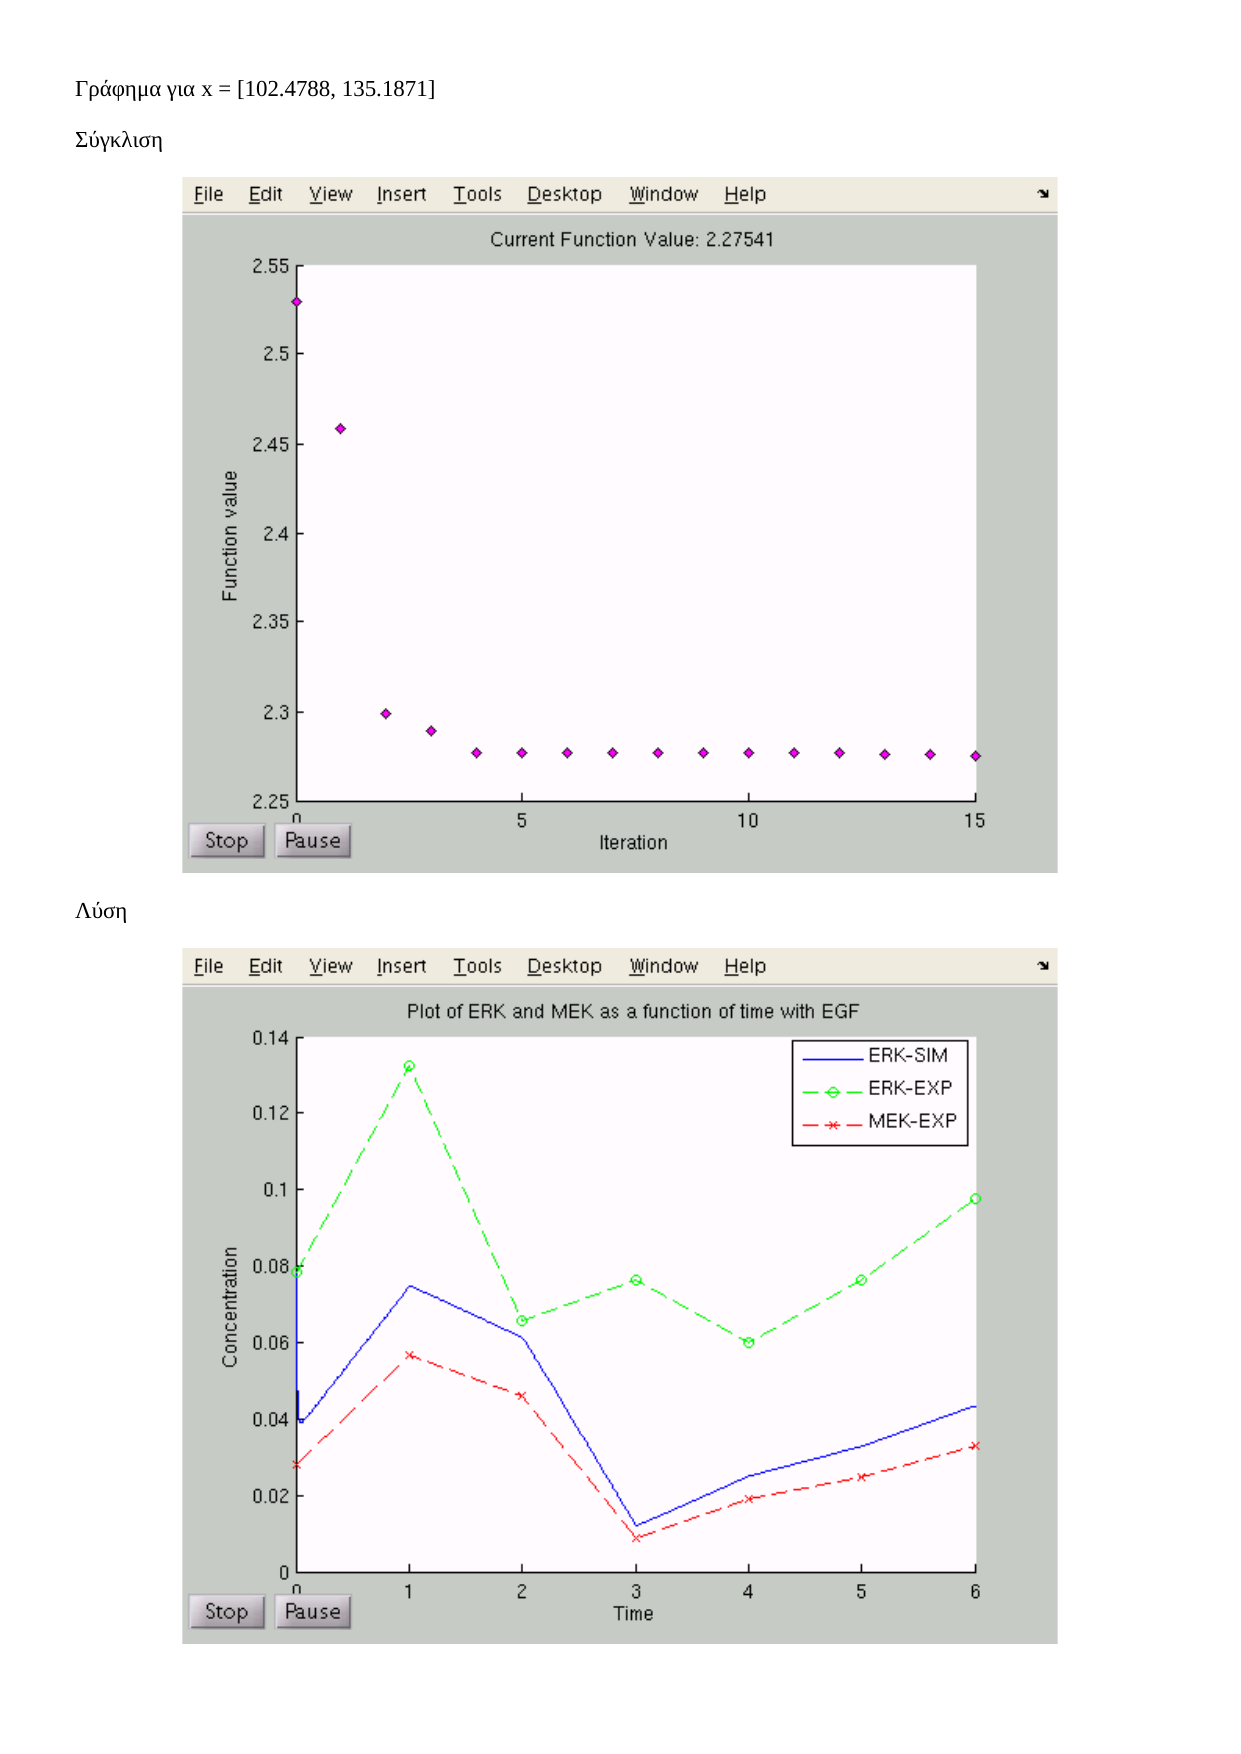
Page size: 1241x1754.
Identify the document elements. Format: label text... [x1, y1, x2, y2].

text Γράφημα για x = [102.4788, 135.1871] [75, 75, 1165, 101]
text Λύση [75, 897, 1165, 923]
text Σύγκλιση [75, 126, 1165, 152]
picture [182, 177, 1058, 873]
picture [182, 948, 1058, 1644]
